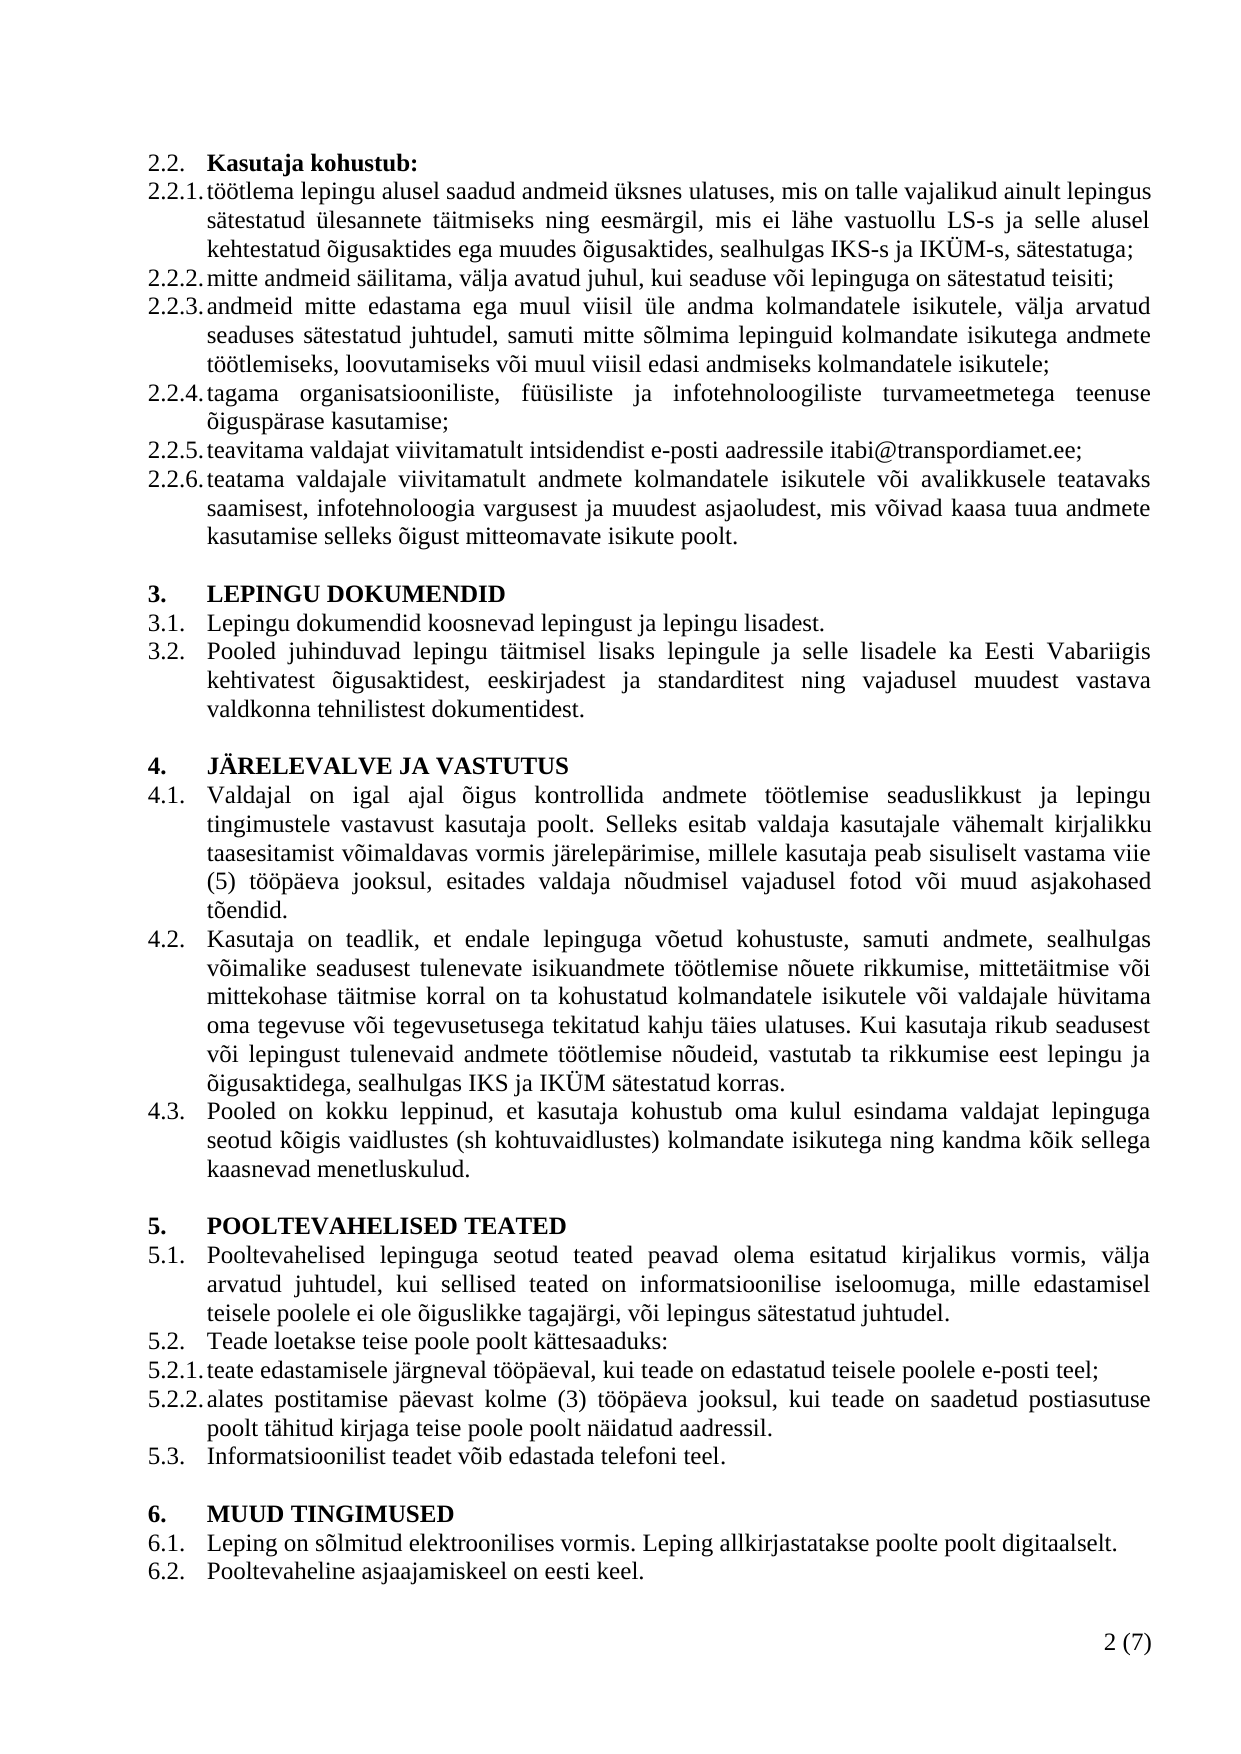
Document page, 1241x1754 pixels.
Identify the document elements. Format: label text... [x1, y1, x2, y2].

list teatama valdajale viivitamatult andmete kolmandatele isikutele või avalikkusele teatavaks saamisest, infotehnoloogia vargusest ja muudest asjaoludest, mis võivad kaasa tuua andmete kasutamise selleks õigust mitteomavate isikute poolt. [148, 464, 1152, 550]
list Teade loetakse teise poole poolt kättesaaduks: [148, 1326, 1152, 1355]
list Leping on sõlmitud elektroonilises vormis. Leping allkirjastatakse poolte poolt digitaalselt. [148, 1528, 1152, 1556]
list alates postitamise päevast kolme (3) tööpäeva jooksul, kui teade on saadetud postiasutuse poolt tähitud kirjaga teise poole poolt näidatud aadressil. [148, 1384, 1152, 1441]
list JÄRELEVALVE JA VASTUTUS [148, 751, 1152, 780]
list andmeid mitte edastama ega muul viisil üle andma kolmandatele isikutele, välja arvatud seaduses sätestatud juhtudel, samuti mitte sõlmima lepinguid kolmandate isikutega andmete töötlemiseks, loovutamiseks või muul viisil edasi andmiseks kolmandatele isikutele; [148, 291, 1152, 378]
list Pooltevaheline asjaajamiskeel on eesti keel. [148, 1556, 1152, 1585]
list Pooled on kokku leppinud, et kasutaja kohustub oma kulul esindama valdajat lepinguga seotud kõigis vaidlustes (sh kohtuvaidlustes) kolmandate isikutega ning kandma kõik sellega kaasnevad menetluskulud. [148, 1096, 1152, 1183]
list teavitama valdajat viivitamatult intsidendist e-posti aadressile itabi@transpordiamet.ee; [148, 435, 1152, 464]
list Kasutaja on teadlik, et endale lepinguga võetud kohustuste, samuti andmete, sealhulgas võimalike seadusest tulenevate isikuandmete töötlemise nõuete rikkumise, mittetäitmise või mittekohase täitmise korral on ta kohustatud kolmandatele isikutele või valdajale hüvitama oma tegevuse või tegevusetusega tekitatud kahju täies ulatuses. Kui kasutaja rikub seadusest või lepingust tulenevaid andmete töötlemise nõudeid, vastutab ta rikkumise eest lepingu ja õigusaktidega, sealhulgas IKS ja IKÜM sätestatud korras. [148, 924, 1152, 1096]
list tagama organisatsiooniliste, füüsiliste ja infotehnoloogiliste turvameetmetega teenuse õiguspärase kasutamise; [148, 378, 1152, 435]
list Valdajal on igal ajal õigus kontrollida andmete töötlemise seaduslikkust ja lepingu tingimustele vastavust kasutaja poolt. Selleks esitab valdaja kasutajale vähemalt kirjalikku taasesitamist võimaldavas vormis järelepärimise, millele kasutaja peab sisuliselt vastama viie (5) tööpäeva jooksul, esitades valdaja nõudmisel vajadusel fotod või muud asjakohased tõendid. [148, 780, 1152, 924]
list MUUD TINGIMUSED [148, 1499, 1152, 1528]
list Lepingu dokumendid koosnevad lepingust ja lepingu lisadest. [148, 608, 1152, 636]
list Pooled juhinduvad lepingu täitmisel lisaks lepingule ja selle lisadele ka Eesti Vabariigis kehtivatest õigusaktidest, eeskirjadest ja standarditest ning vajadusel muudest vastava valdkonna tehnilistest dokumentidest. [148, 636, 1152, 723]
list Pooltevahelised lepinguga seotud teated peavad olema esitatud kirjalikus vormis, välja arvatud juhtudel, kui sellised teated on informatsioonilise iseloomuga, mille edastamisel teisele poolele ei ole õiguslikke tagajärgi, või lepingus sätestatud juhtudel. [148, 1240, 1152, 1326]
list LEPINGU DOKUMENDID [148, 579, 1152, 608]
list Kasutaja kohustub: [148, 148, 1152, 176]
list töötlema lepingu alusel saadud andmeid üksnes ulatuses, mis on talle vajalikud ainult lepingus sätestatud ülesannete täitmiseks ning eesmärgil, mis ei lähe vastuollu LS-s ja selle alusel kehtestatud õigusaktides ega muudes õigusaktides, sealhulgas IKS-s ja IKÜM-s, sätestatuga; [148, 176, 1152, 263]
list teate edastamisele järgneval tööpäeval, kui teade on edastatud teisele poolele e-posti teel; [148, 1355, 1152, 1384]
list POOLTEVAHELISED TEATED [148, 1211, 1152, 1240]
list mitte andmeid säilitama, välja avatud juhul, kui seaduse või lepinguga on sätestatud teisiti; [148, 263, 1152, 291]
list Informatsioonilist teadet võib edastada telefoni teel. [148, 1441, 1152, 1470]
